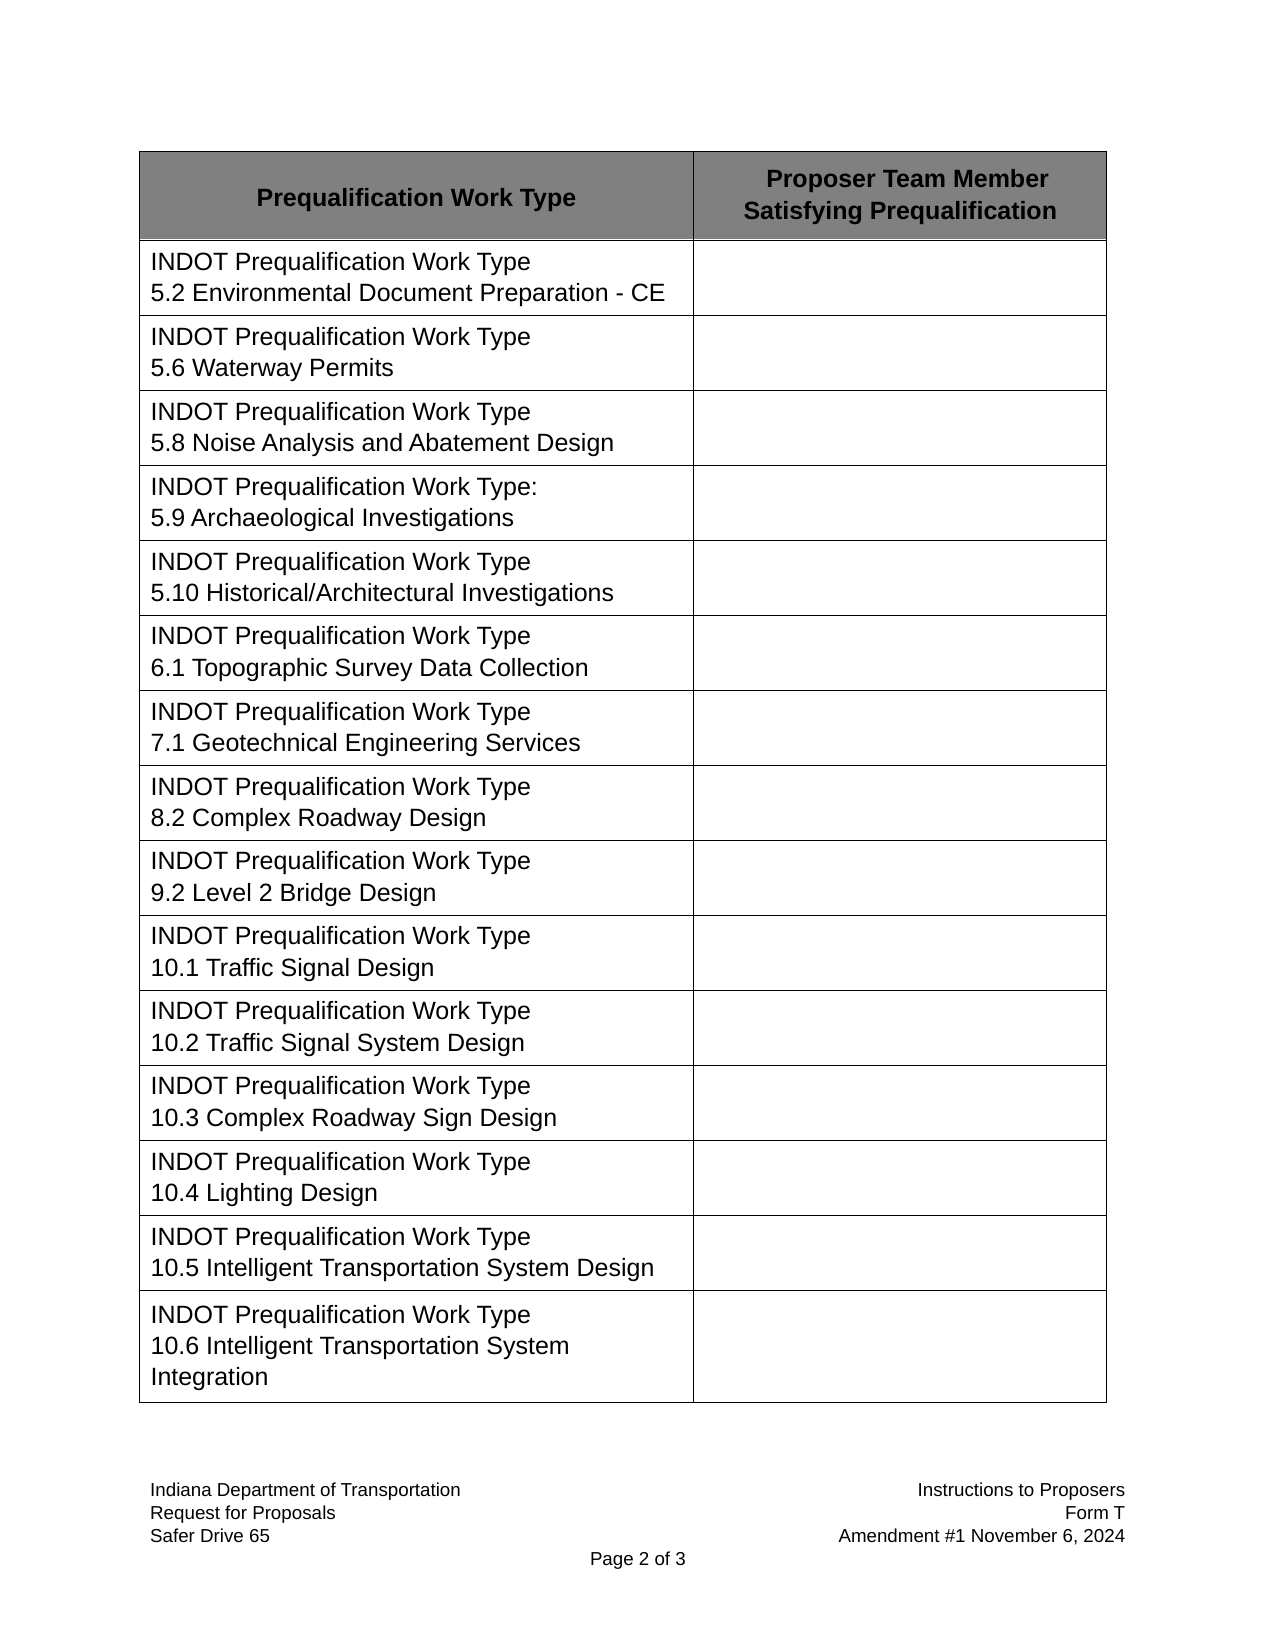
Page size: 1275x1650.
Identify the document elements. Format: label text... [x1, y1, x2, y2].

table_cell [694, 1066, 1106, 1139]
table_cell [694, 766, 1106, 839]
table_cell Prequalification Work Type [140, 152, 693, 239]
table_cell INDOT Prequalification Work Type 6.1 Topographic Survey Data Collection [140, 616, 693, 689]
table_cell [694, 691, 1106, 764]
table_cell INDOT Prequalification Work Type: 5.9 Archaeological Investigations [140, 466, 693, 539]
table_cell [694, 1291, 1106, 1402]
table_cell [694, 316, 1106, 389]
table_cell INDOT Prequalification Work Type 5.6 Waterway Permits [140, 316, 693, 389]
table_cell INDOT Prequalification Work Type 5.2 Environmental Document Preparation - CE [140, 241, 693, 314]
table_cell INDOT Prequalification Work Type 10.6 Intelligent Transportation System Integration [140, 1291, 693, 1402]
table_cell INDOT Prequalification Work Type 9.2 Level 2 Bridge Design [140, 841, 693, 914]
table_cell INDOT Prequalification Work Type 10.4 Lighting Design [140, 1141, 693, 1214]
table_cell [694, 1216, 1106, 1289]
table_cell [694, 466, 1106, 539]
table_cell INDOT Prequalification Work Type 7.1 Geotechnical Engineering Services [140, 691, 693, 764]
table_cell INDOT Prequalification Work Type 5.8 Noise Analysis and Abatement Design [140, 391, 693, 464]
table_cell INDOT Prequalification Work Type 5.10 Historical/Architectural Investigations [140, 541, 693, 614]
table_cell [694, 1141, 1106, 1214]
table_cell [694, 841, 1106, 914]
table_cell INDOT Prequalification Work Type 8.2 Complex Roadway Design [140, 766, 693, 839]
table_cell [694, 241, 1106, 314]
table_cell [694, 991, 1106, 1064]
table_cell [694, 541, 1106, 614]
table_cell [694, 391, 1106, 464]
table_cell INDOT Prequalification Work Type 10.3 Complex Roadway Sign Design [140, 1066, 693, 1139]
table_cell INDOT Prequalification Work Type 10.5 Intelligent Transportation System Design [140, 1216, 693, 1289]
table_cell INDOT Prequalification Work Type 10.2 Traffic Signal System Design [140, 991, 693, 1064]
table_cell [694, 616, 1106, 689]
table_cell Proposer Team Member Satisfying Prequalification [694, 152, 1106, 239]
table_cell INDOT Prequalification Work Type 10.1 Traffic Signal Design [140, 916, 693, 989]
table_cell [694, 916, 1106, 989]
